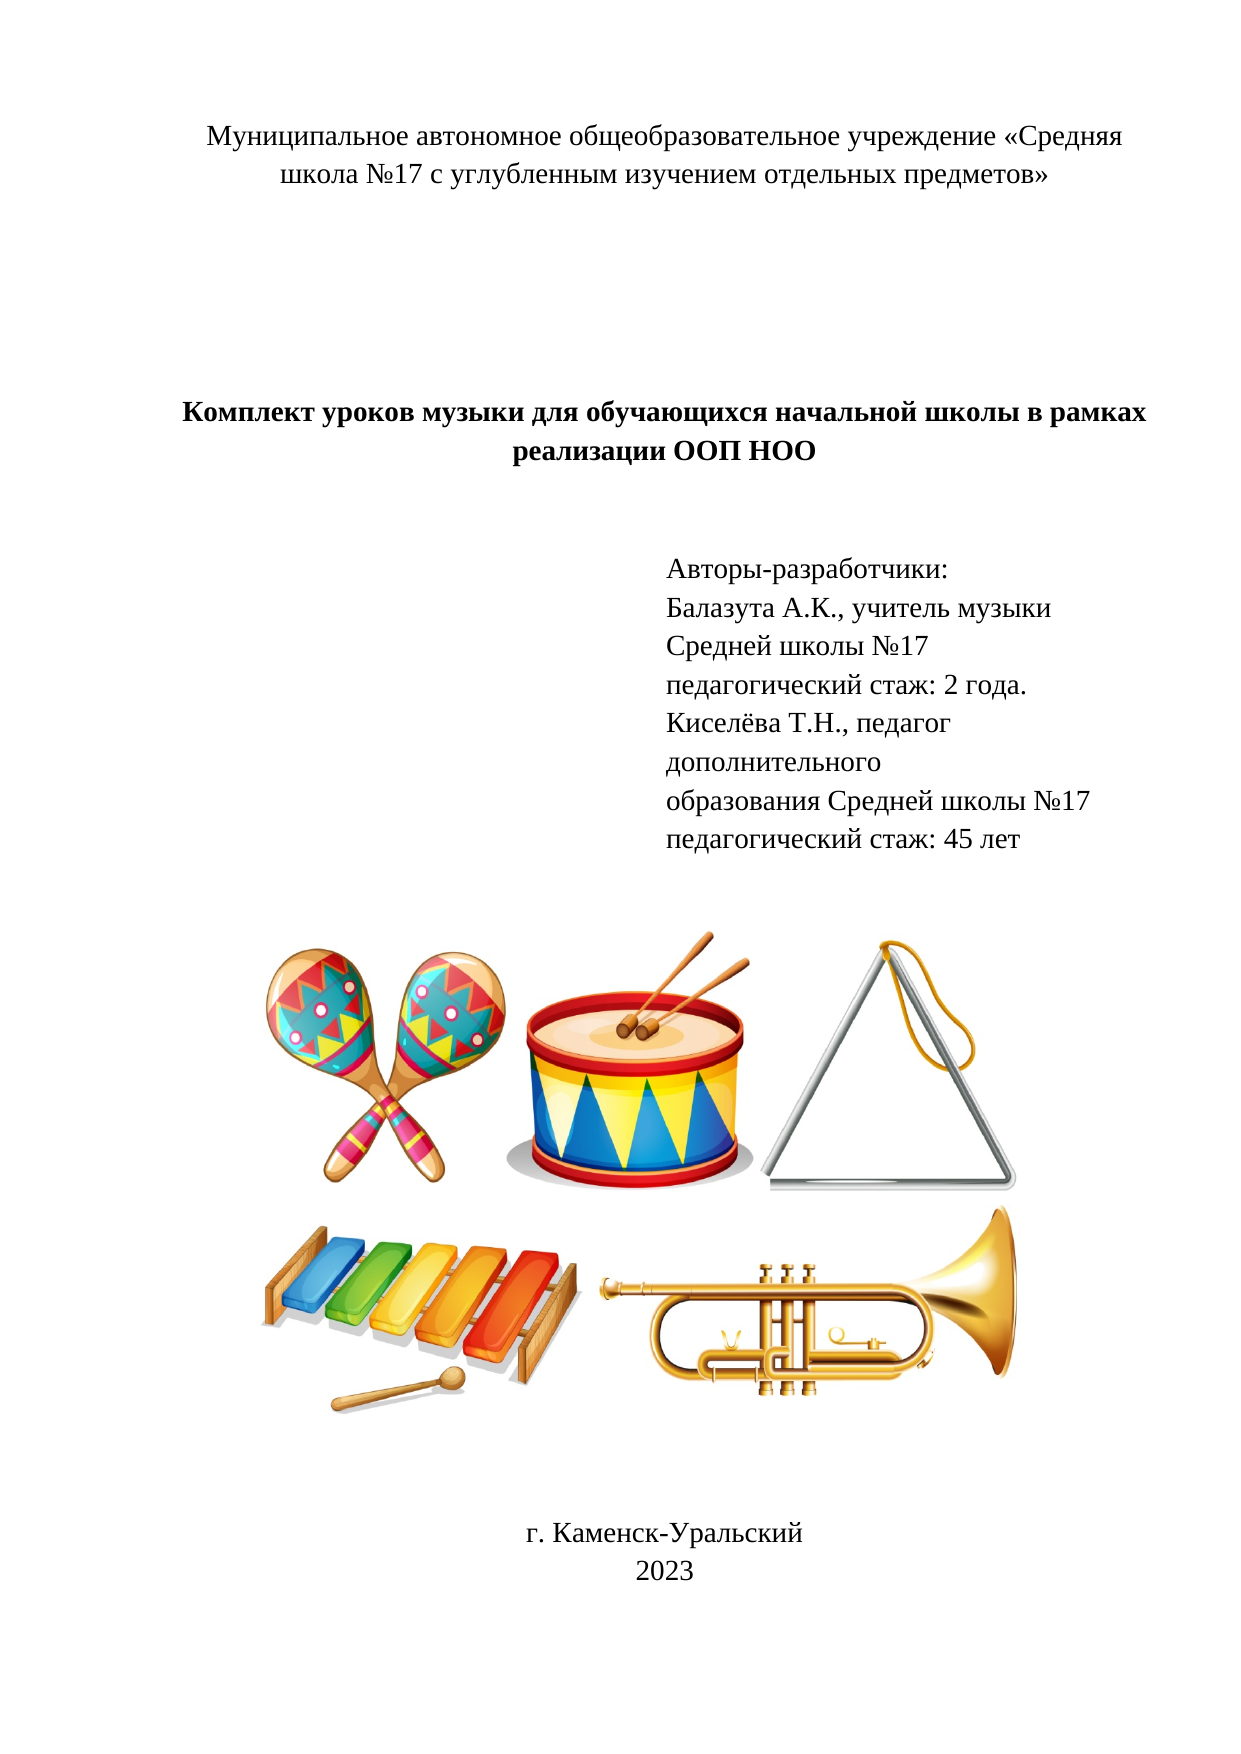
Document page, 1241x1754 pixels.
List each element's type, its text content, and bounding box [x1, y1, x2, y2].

text 2023 [177, 1553, 1152, 1587]
text г. Каменск-Уральский [177, 1515, 1152, 1548]
text образования Средней школы №17 [177, 783, 1152, 816]
text Комплект уроков музыки для обучающихся начальной школы в рамках реализации ООП НОО [177, 394, 1152, 466]
text Балазута А.К., учитель музыки [177, 590, 1152, 623]
text Муниципальное автономное общеобразовательное учреждение «Средняя школа №17 с углубленным изучением отдельных предметов» [177, 118, 1152, 190]
text педагогический стаж: 2 года. [177, 667, 1152, 701]
text Средней школы №17 [177, 628, 1152, 662]
text дополнительного [177, 744, 1152, 778]
text Киселёва Т.Н., педагог [177, 706, 1152, 739]
text педагогический стаж: 45 лет [177, 821, 1152, 855]
text Авторы-разработчики: [177, 551, 1152, 585]
picture [251, 920, 1027, 1427]
